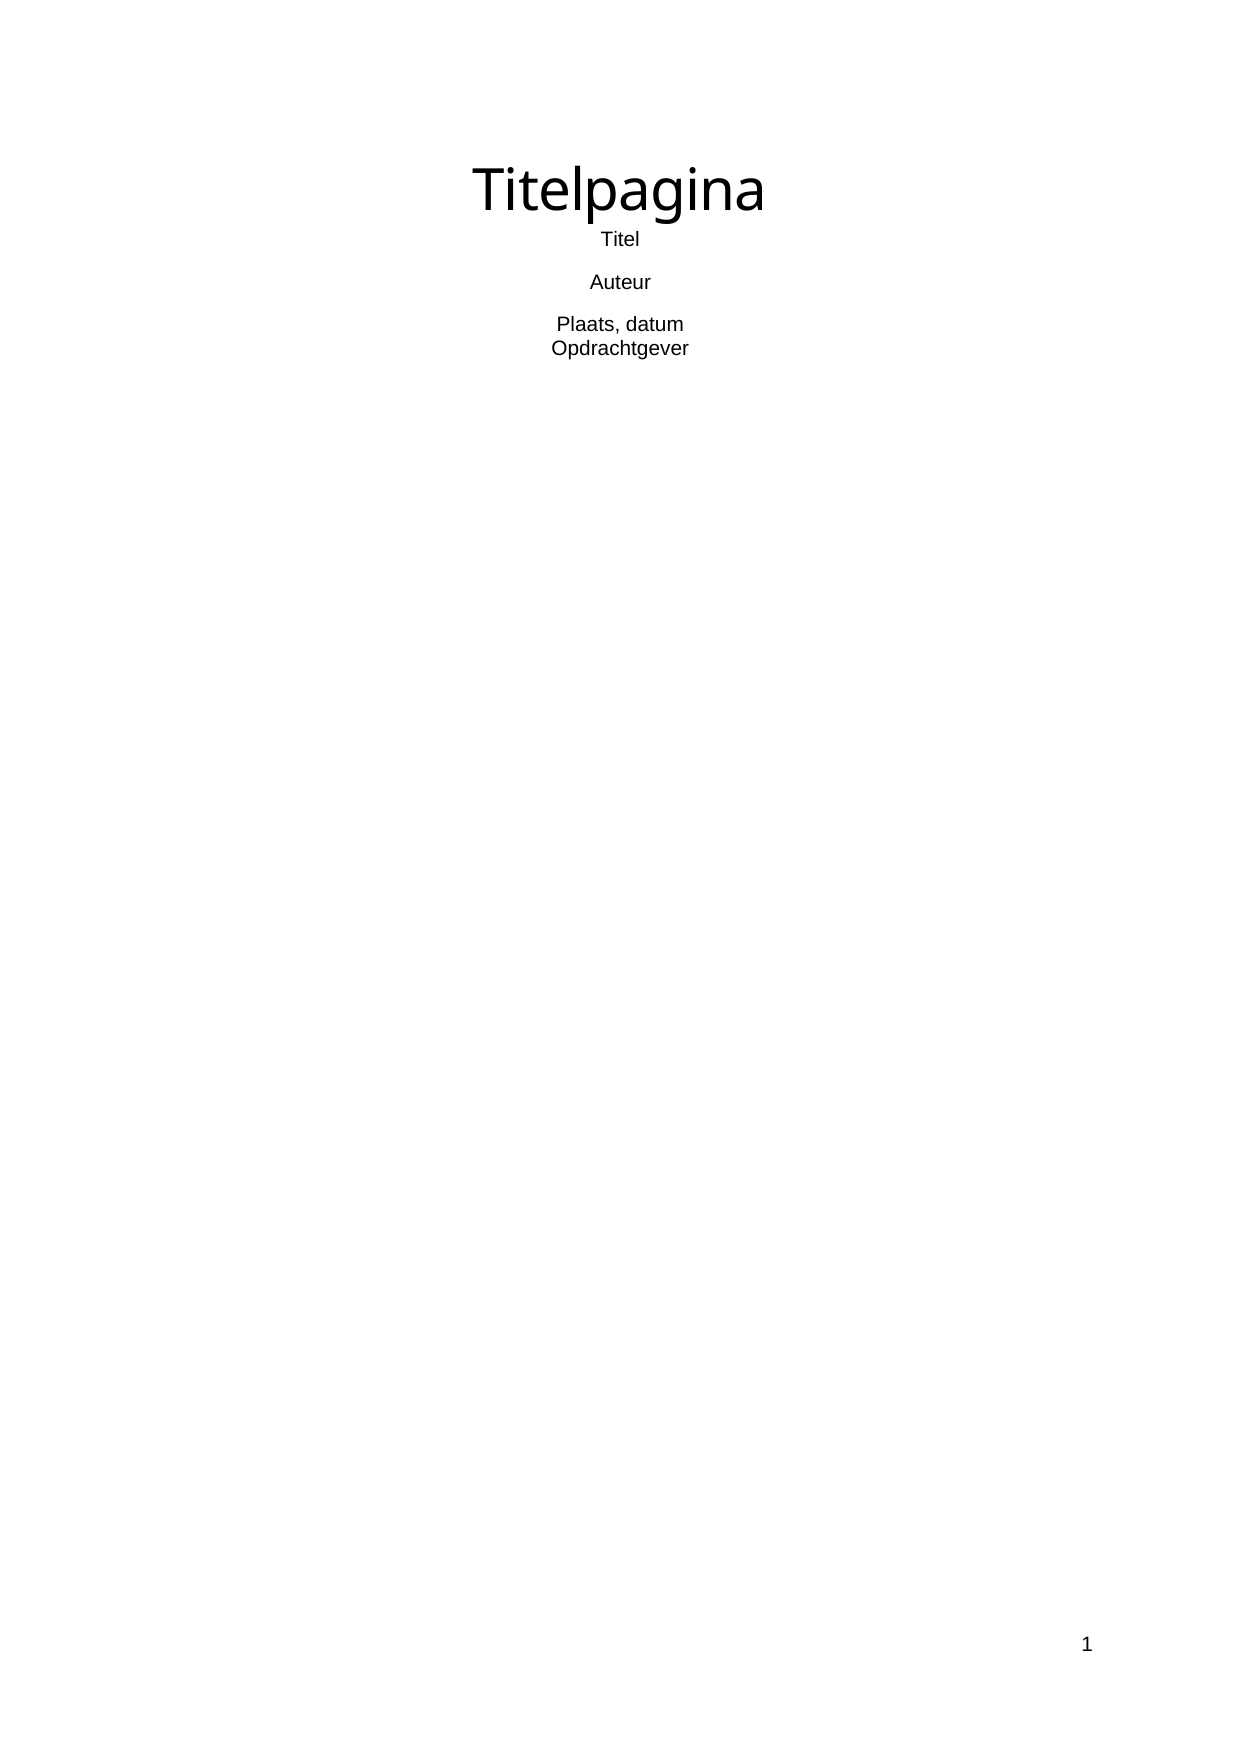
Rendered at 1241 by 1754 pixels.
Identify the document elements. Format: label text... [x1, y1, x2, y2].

title Titelpagina [148, 148, 1093, 227]
text Auteur [148, 269, 1093, 293]
text Titel [148, 227, 1093, 251]
text Opdrachtgever [148, 336, 1093, 360]
text Plaats, datum [148, 312, 1093, 336]
